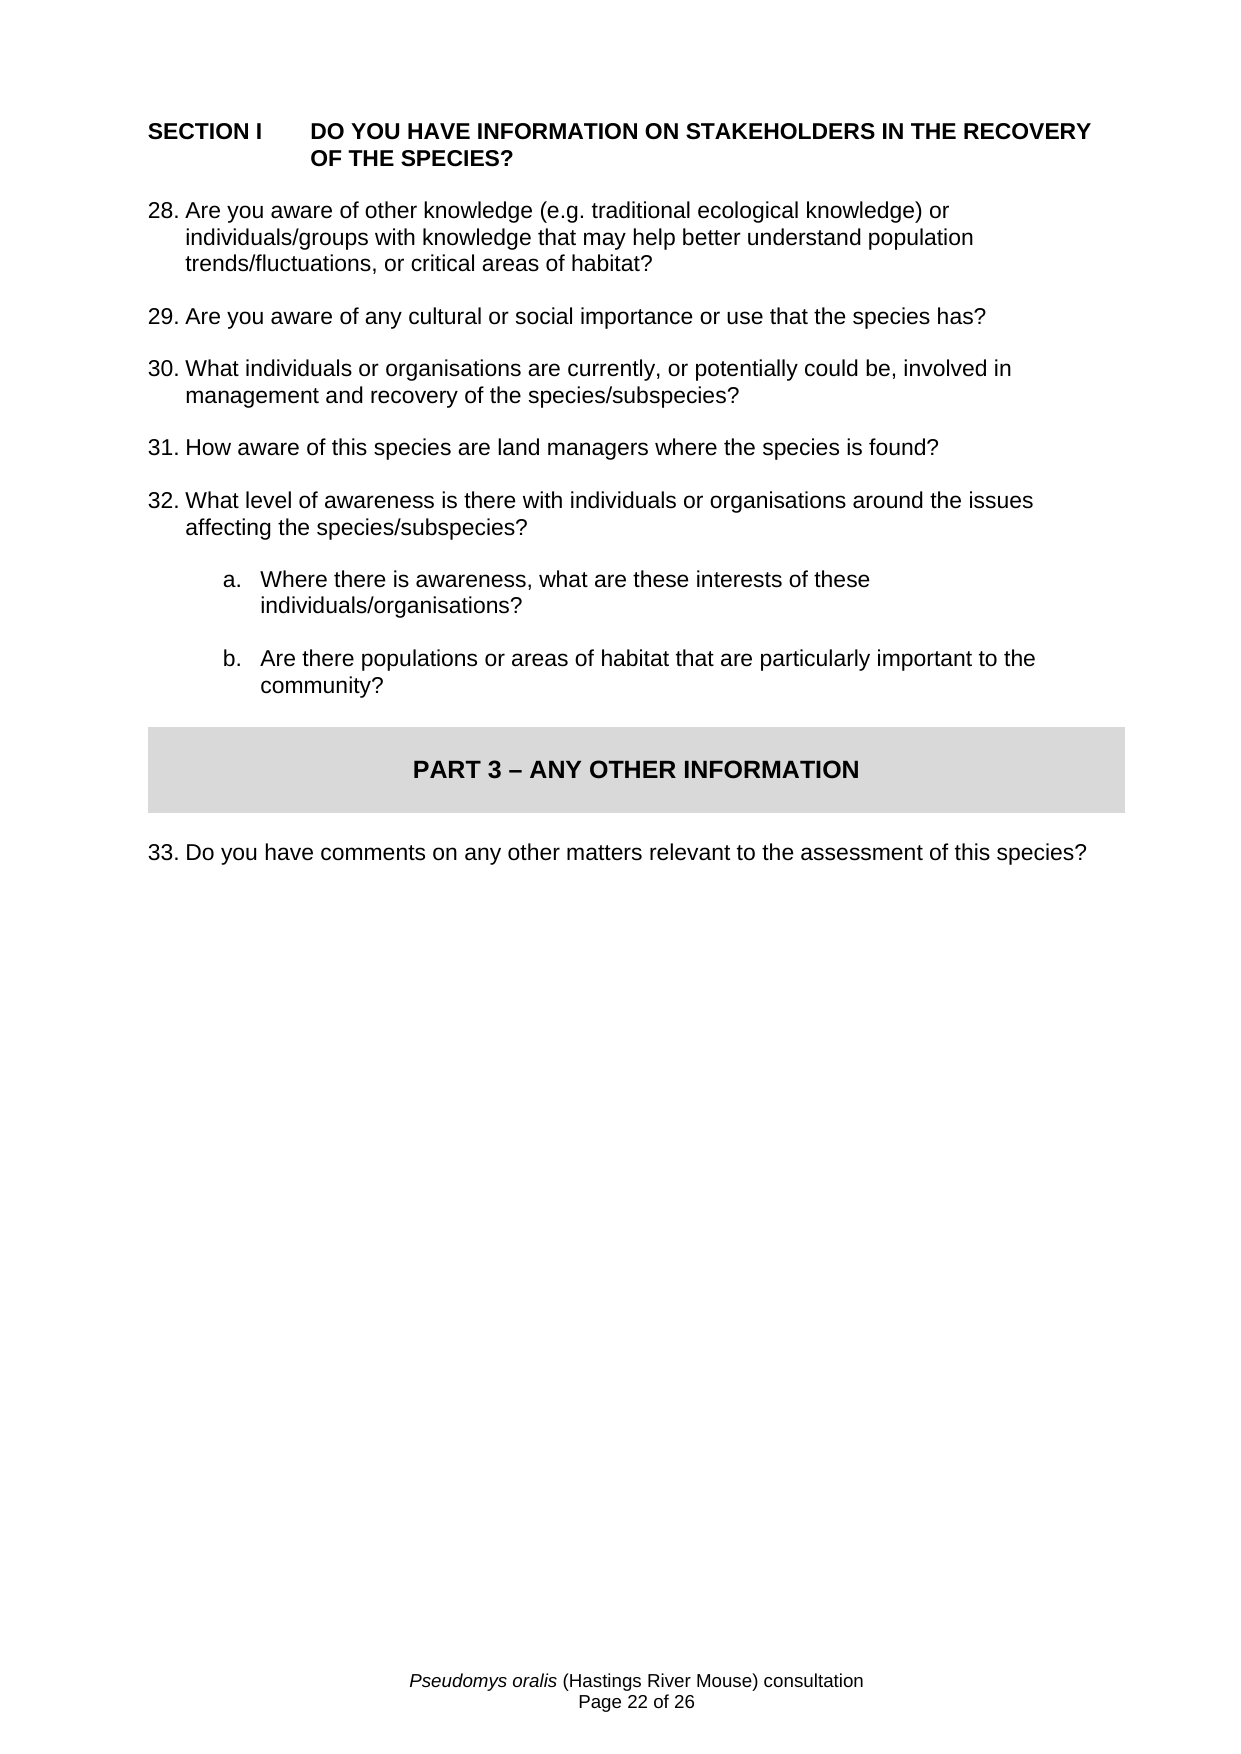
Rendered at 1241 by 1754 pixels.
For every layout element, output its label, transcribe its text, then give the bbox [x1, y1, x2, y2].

list What individuals or organisations are currently, or potentially could be, involved in management and recovery of the species/subspecies? [148, 355, 1125, 408]
text SECTION I DO YOU HAVE INFORMATION ON STAKEHOLDERS IN THE RECOVERY OF THE SPECIES? [148, 118, 1125, 171]
list Are you aware of any cultural or social importance or use that the species has? [148, 303, 1125, 329]
text PART 3 – ANY OTHER INFORMATION [148, 755, 1125, 784]
list What level of awareness is there with individuals or organisations around the issues affecting the species/subspecies? [148, 487, 1125, 540]
list Do you have comments on any other matters relevant to the assessment of this species? [148, 839, 1125, 866]
list How aware of this species are land managers where the species is found? [148, 434, 1125, 461]
list Are you aware of other knowledge (e.g. traditional ecological knowledge) or individuals/groups with knowledge that may help better understand population trends/fluctuations, or critical areas of habitat? [148, 197, 1125, 276]
list Where there is awareness, what are these interests of these individuals/organisations? [223, 566, 1125, 619]
list Are there populations or areas of habitat that are particularly important to the community? [223, 645, 1125, 698]
